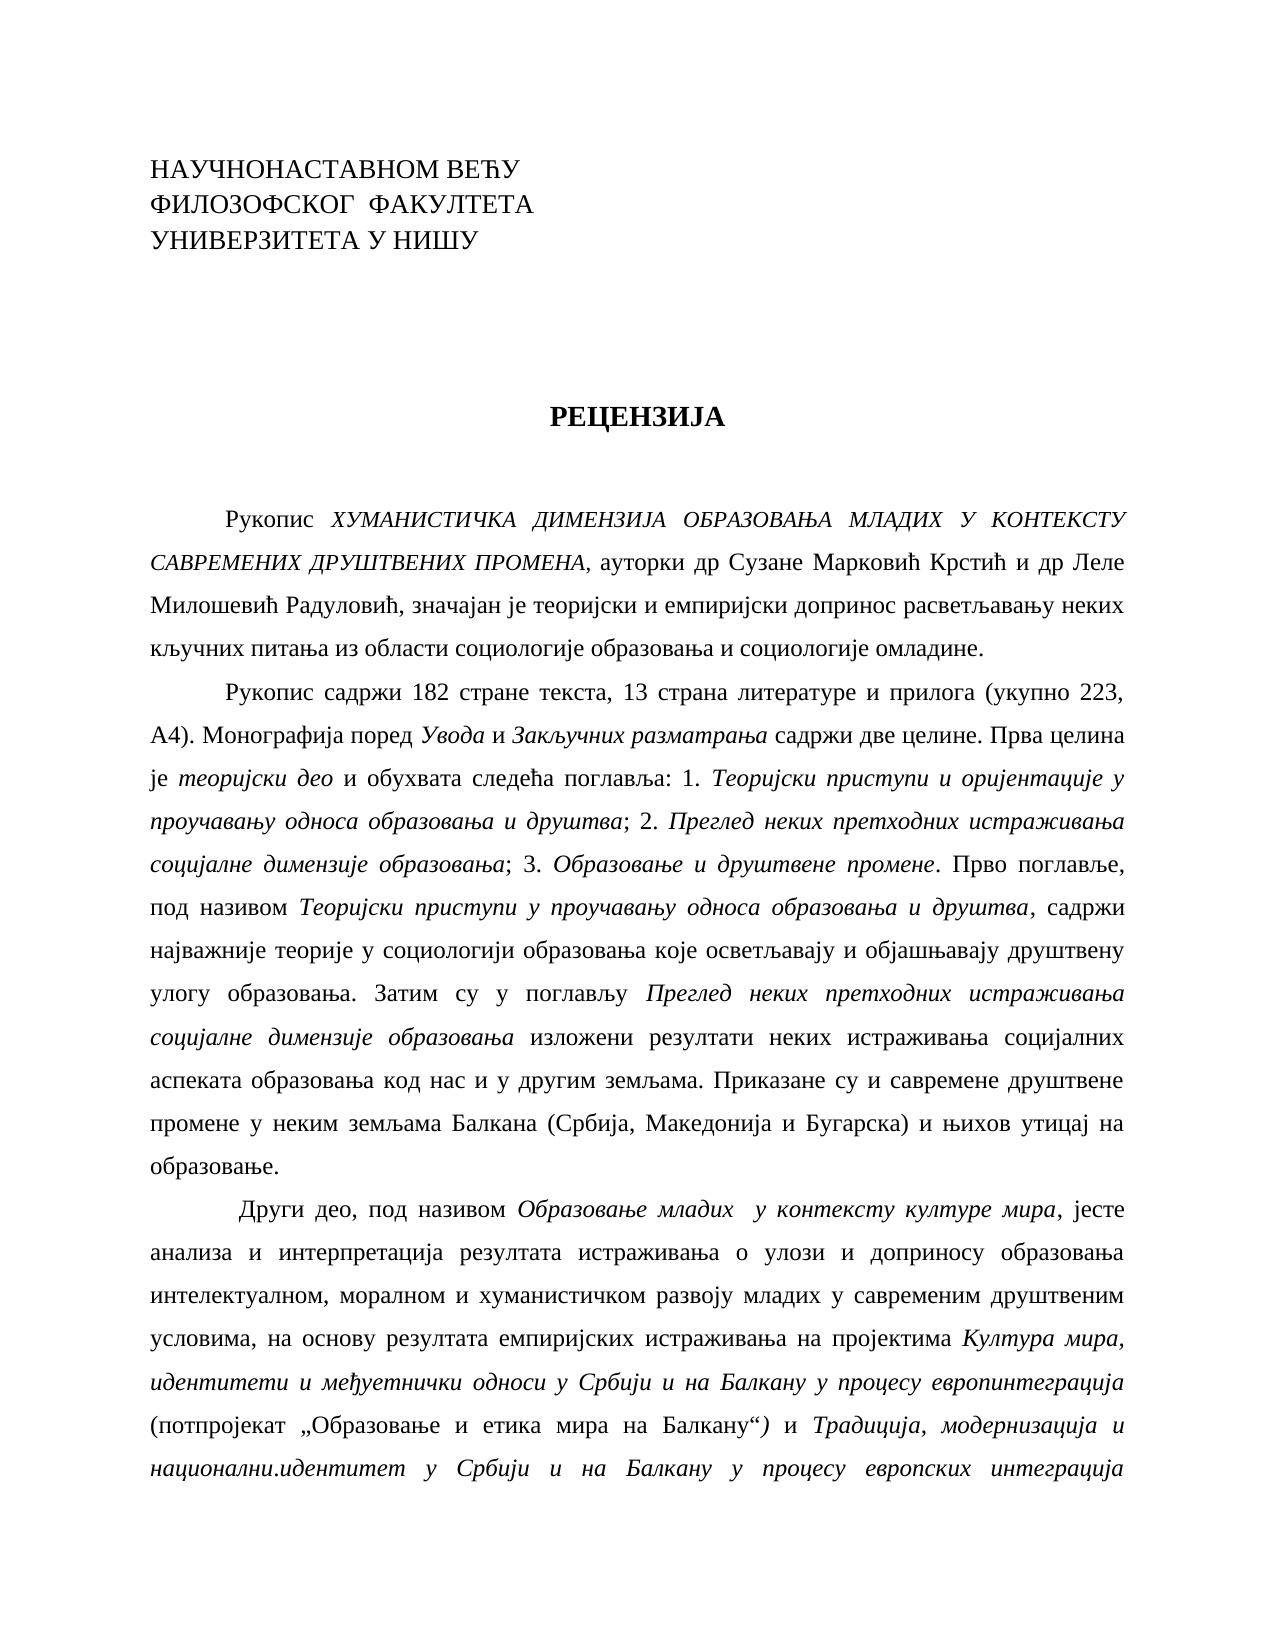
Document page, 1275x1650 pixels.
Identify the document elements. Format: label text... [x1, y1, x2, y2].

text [150, 1194, 1125, 1482]
text Рукопис Хуманистичка димензија образовања младих у контексту савремених друштвених промена, ауторки др Сузане Марковић Крстић и др Леле Милошевић Радуловић, значајан је теоријски и емпиријски допринос расветљавању неких кључних питања из области социологије образовања и социологије омладине. [150, 504, 1125, 662]
text РЕЦЕНЗИЈА [150, 398, 1125, 433]
text Рукопис садржи 182 стране текста, 13 страна литературе и прилога (укупно 223, А4). Монографија поред Увода и Закључних разматрања садржи две целине. Прва целина је теоријски део и обухвата следећа поглавља: 1. Теоријски приступи и оријентације у проучавању односа образовања и друштва; 2. Преглед неких претходних истраживања социјалне димензије образовања; 3. Образовање и друштвене промене. Прво поглавље, под називом Теоријски приступи у проучавању односа образовања и друштва, садржи најважније теорије у социологији образовања које осветљавају и објашњавају друштвену улогу образовања. Затим су у поглављу Преглед неких претходних истраживања социјалне димензије образовања изложени резултати неких истраживања социјалних аспеката образовања код нас и у другим земљама. Приказане су и савремене друштвене промене у неким земљама Балкана (Србија, Македонија и Бугарска) и њихов утицај на образовање. [150, 677, 1125, 1180]
text УНИВЕРЗИТЕТА У НИШУ [150, 221, 1125, 256]
text НАУЧНОНАСТАВНОМ ВЕЋУ [150, 150, 1125, 185]
text ФИЛОЗОФСКОГ ФАКУЛТЕТА [150, 185, 1125, 221]
